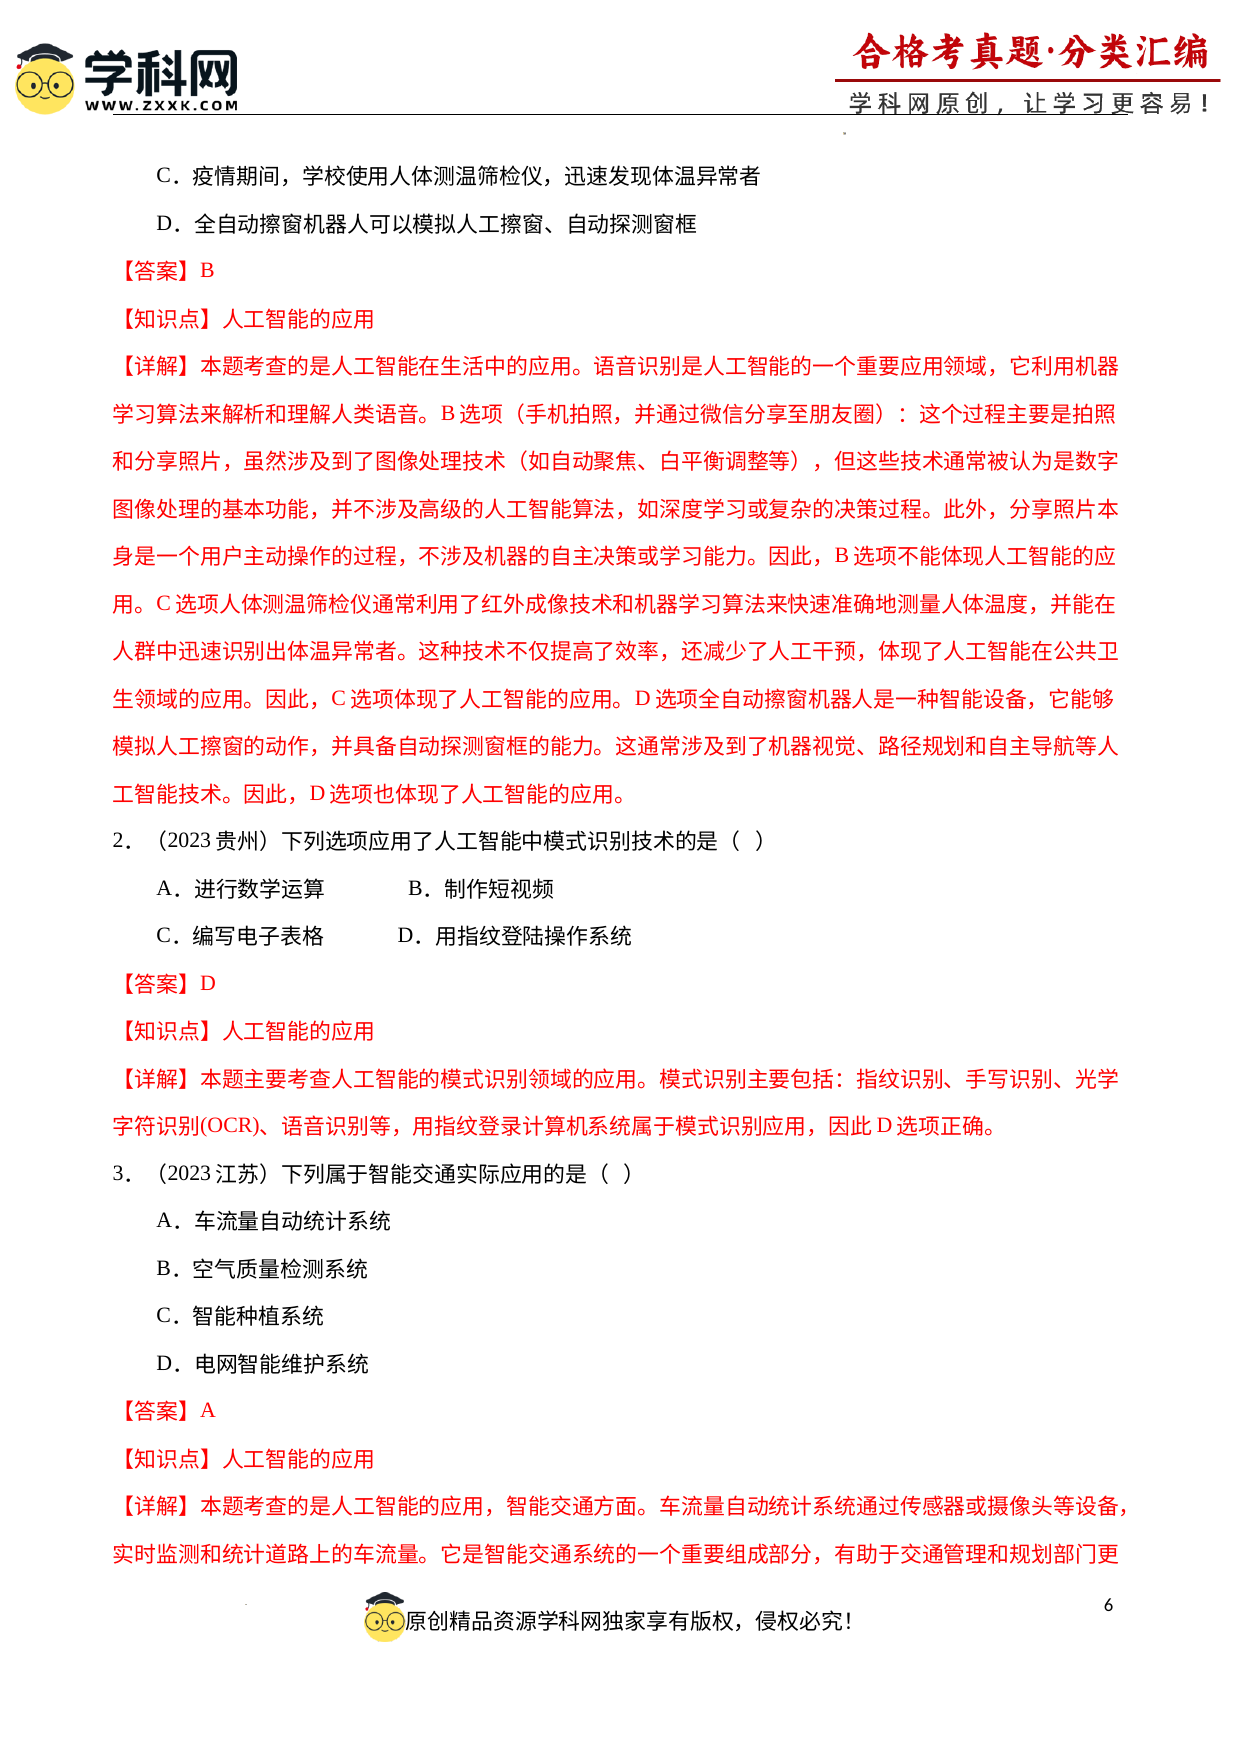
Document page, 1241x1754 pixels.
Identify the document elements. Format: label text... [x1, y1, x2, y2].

text 【答案】B [112, 254, 1128, 286]
text 2．（2023贵州）下列选项应用了人工智能中模式识别技术的是（ ） [112, 824, 1128, 856]
picture [0, 0, 1238, 155]
text 【详解】本题考查的是人工智能的应用，智能交通方面。车流量自动统计系统通过传感器或摄像头等设备，实时监测和统计道路上的车流量。它是智能交通系统的一个重要组成部分，有助于交通管理和规划部门更好地了解交通状况，优化交通流，减少拥堵。因此，这个选项A符合智能交通的定义和应用范围。 [112, 1489, 1128, 1568]
text C．疫情期间，学校使用人体测温筛检仪，迅速发现体温异常者 [112, 159, 1128, 191]
list 【答案】A [112, 1394, 1128, 1426]
list A．车流量自动统计系统 [112, 1204, 1128, 1236]
text 【答案】D [112, 967, 1128, 998]
text C．编写电子表格 D．用指纹登陆操作系统 [112, 919, 1128, 951]
text 【知识点】人工智能的应用 [112, 1014, 1128, 1046]
text 【知识点】人工智能的应用 [112, 1442, 1128, 1473]
text D．全自动擦窗机器人可以模拟人工擦窗、自动探测窗框 [112, 207, 1128, 238]
text 【详解】本题主要考查人工智能的模式识别领域的应用。模式识别主要包括：指纹识别、手写识别、光学字符识别(OCR)、语音识别等，用指纹登录计算机系统属于模式识别应用，因此D选项正确。 [112, 1062, 1128, 1141]
text A．进行数学运算 B．制作短视频 [112, 872, 1128, 903]
list D．电网智能维护系统 [112, 1347, 1128, 1378]
list C．智能种植系统 [112, 1299, 1128, 1331]
list 3．（2023江苏）下列属于智能交通实际应用的是（ ） [112, 1157, 1128, 1188]
list B．空气质量检测系统 [112, 1252, 1128, 1283]
text 【详解】本题考查的是人工智能在生活中的应用。语音识别是人工智能的一个重要应用领域，它利用机器学习算法来解析和理解人类语音。B选项（手机拍照，并通过微信分享至朋友圈）：这个过程主要是拍照和分享照片，虽然涉及到了图像处理技术（如自动聚焦、白平衡调整等），但这些技术通常被认为是数字图像处理的基本功能，并不涉及高级的人工智能算法，如深度学习或复杂的决策过程。此外，分享照片本身是一个用户主动操作的过程，不涉及机器的自主决策或学习能力。因此，B选项不能体现人工智能的应用。C选项人体测温筛检仪通常利用了红外成像技术和机器学习算法来快速准确地测量人体温度，并能在人群中迅速识别出体温异常者。这种技术不仅提高了效率，还减少了人工干预，体现了人工智能在公共卫生领域的应用。因此，C选项体现了人工智能的应用。D选项全自动擦窗机器人是一种智能设备，它能够模拟人工擦窗的动作，并具备自动探测窗框的能力。这通常涉及到了机器视觉、路径规划和自主导航等人工智能技术。因此，D选项也体现了人工智能的应用。 [112, 349, 1128, 808]
picture [364, 1592, 406, 1642]
text 【知识点】人工智能的应用 [112, 302, 1128, 333]
